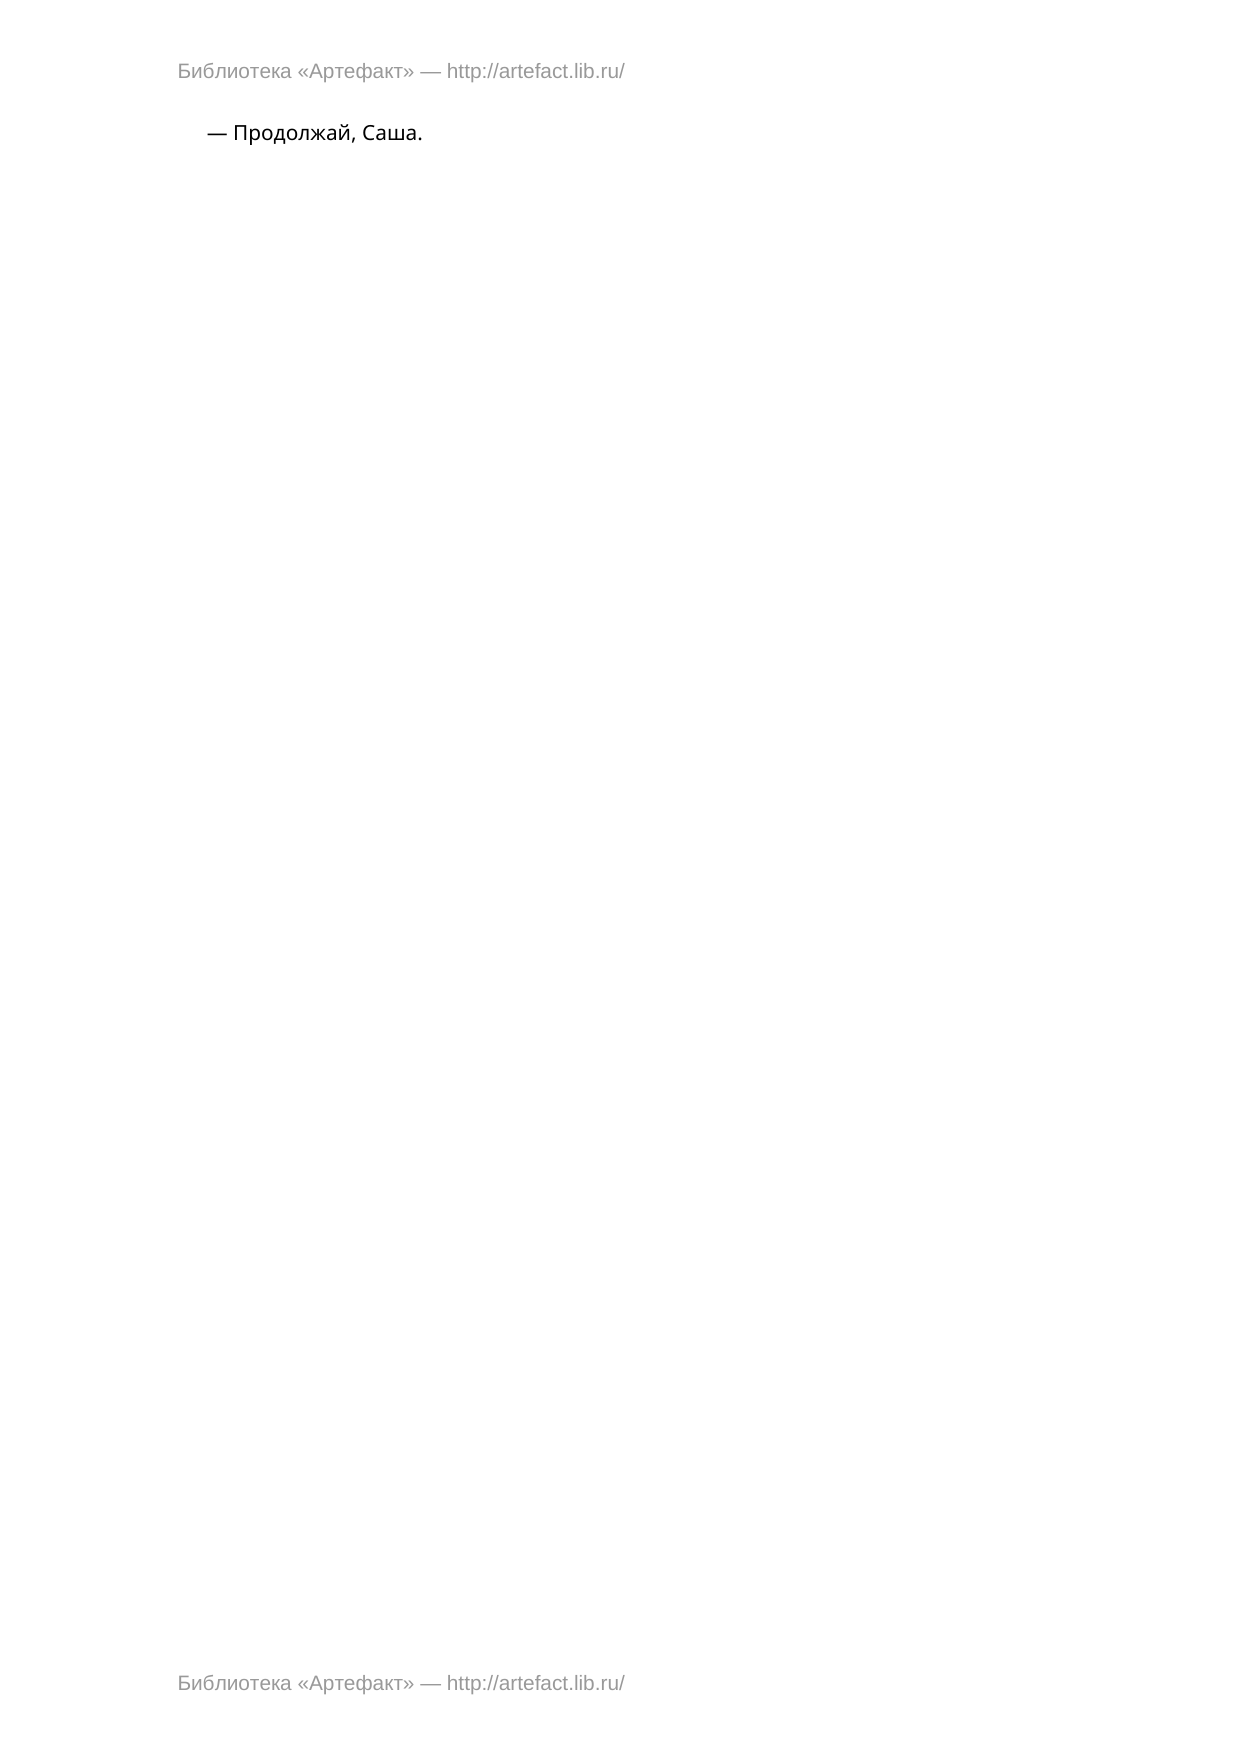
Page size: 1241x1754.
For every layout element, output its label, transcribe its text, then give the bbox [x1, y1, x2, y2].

text — Продолжай, Саша. [177, 118, 1122, 147]
